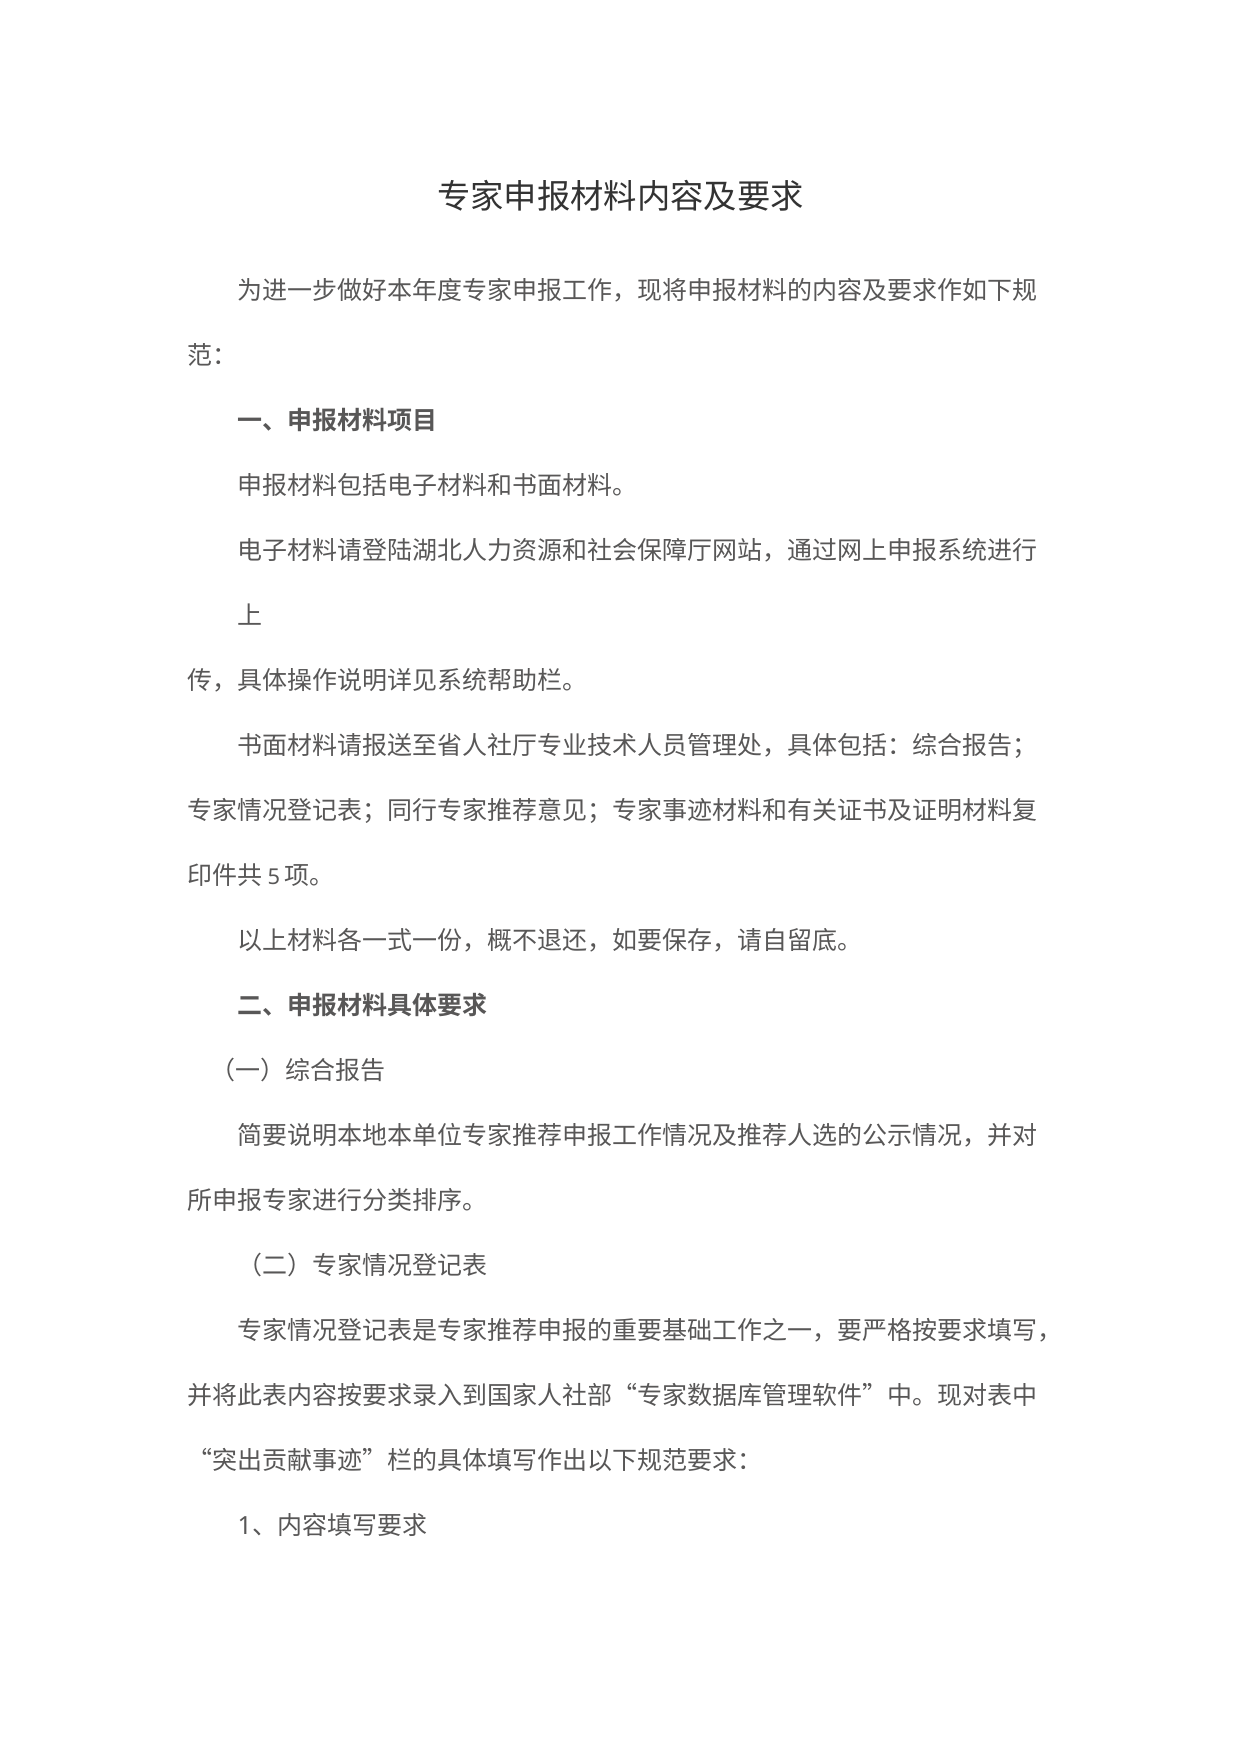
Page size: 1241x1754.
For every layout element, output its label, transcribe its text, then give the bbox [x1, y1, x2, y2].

text 电子材料请登陆湖北人力资源和社会保障厅网站，通过网上申报系统进行上 [237, 516, 1053, 646]
text 简要说明本地本单位专家推荐申报工作情况及推荐人选的公示情况，并对所申报专家进行分类排序。 [187, 1101, 1053, 1231]
text 一、申报材料项目 [187, 386, 1053, 451]
text （一）综合报告 [187, 1036, 1053, 1101]
text 以上材料各一式一份，概不退还，如要保存，请自留底。 [187, 906, 1053, 971]
text 书面材料请报送至省人社厅专业技术人员管理处，具体包括：综合报告；专家情况登记表；同行专家推荐意见；专家事迹材料和有关证书及证明材料复印件共5项。 [187, 711, 1053, 906]
text 传，具体操作说明详见系统帮助栏。 [187, 646, 1053, 711]
text 专家情况登记表是专家推荐申报的重要基础工作之一，要严格按要求填写，并将此表内容按要求录入到国家人社部“专家数据库管理软件”中。现对表中“突出贡献事迹”栏的具体填写作出以下规范要求： [187, 1296, 1053, 1491]
text 二、申报材料具体要求 [187, 971, 1053, 1036]
text 申报材料包括电子材料和书面材料。 [237, 451, 1053, 516]
text 为进一步做好本年度专家申报工作，现将申报材料的内容及要求作如下规范： [187, 256, 1053, 386]
text 专家申报材料内容及要求 [187, 162, 1053, 227]
text （二）专家情况登记表 [187, 1231, 1053, 1296]
text 1、内容填写要求 [187, 1491, 1053, 1556]
